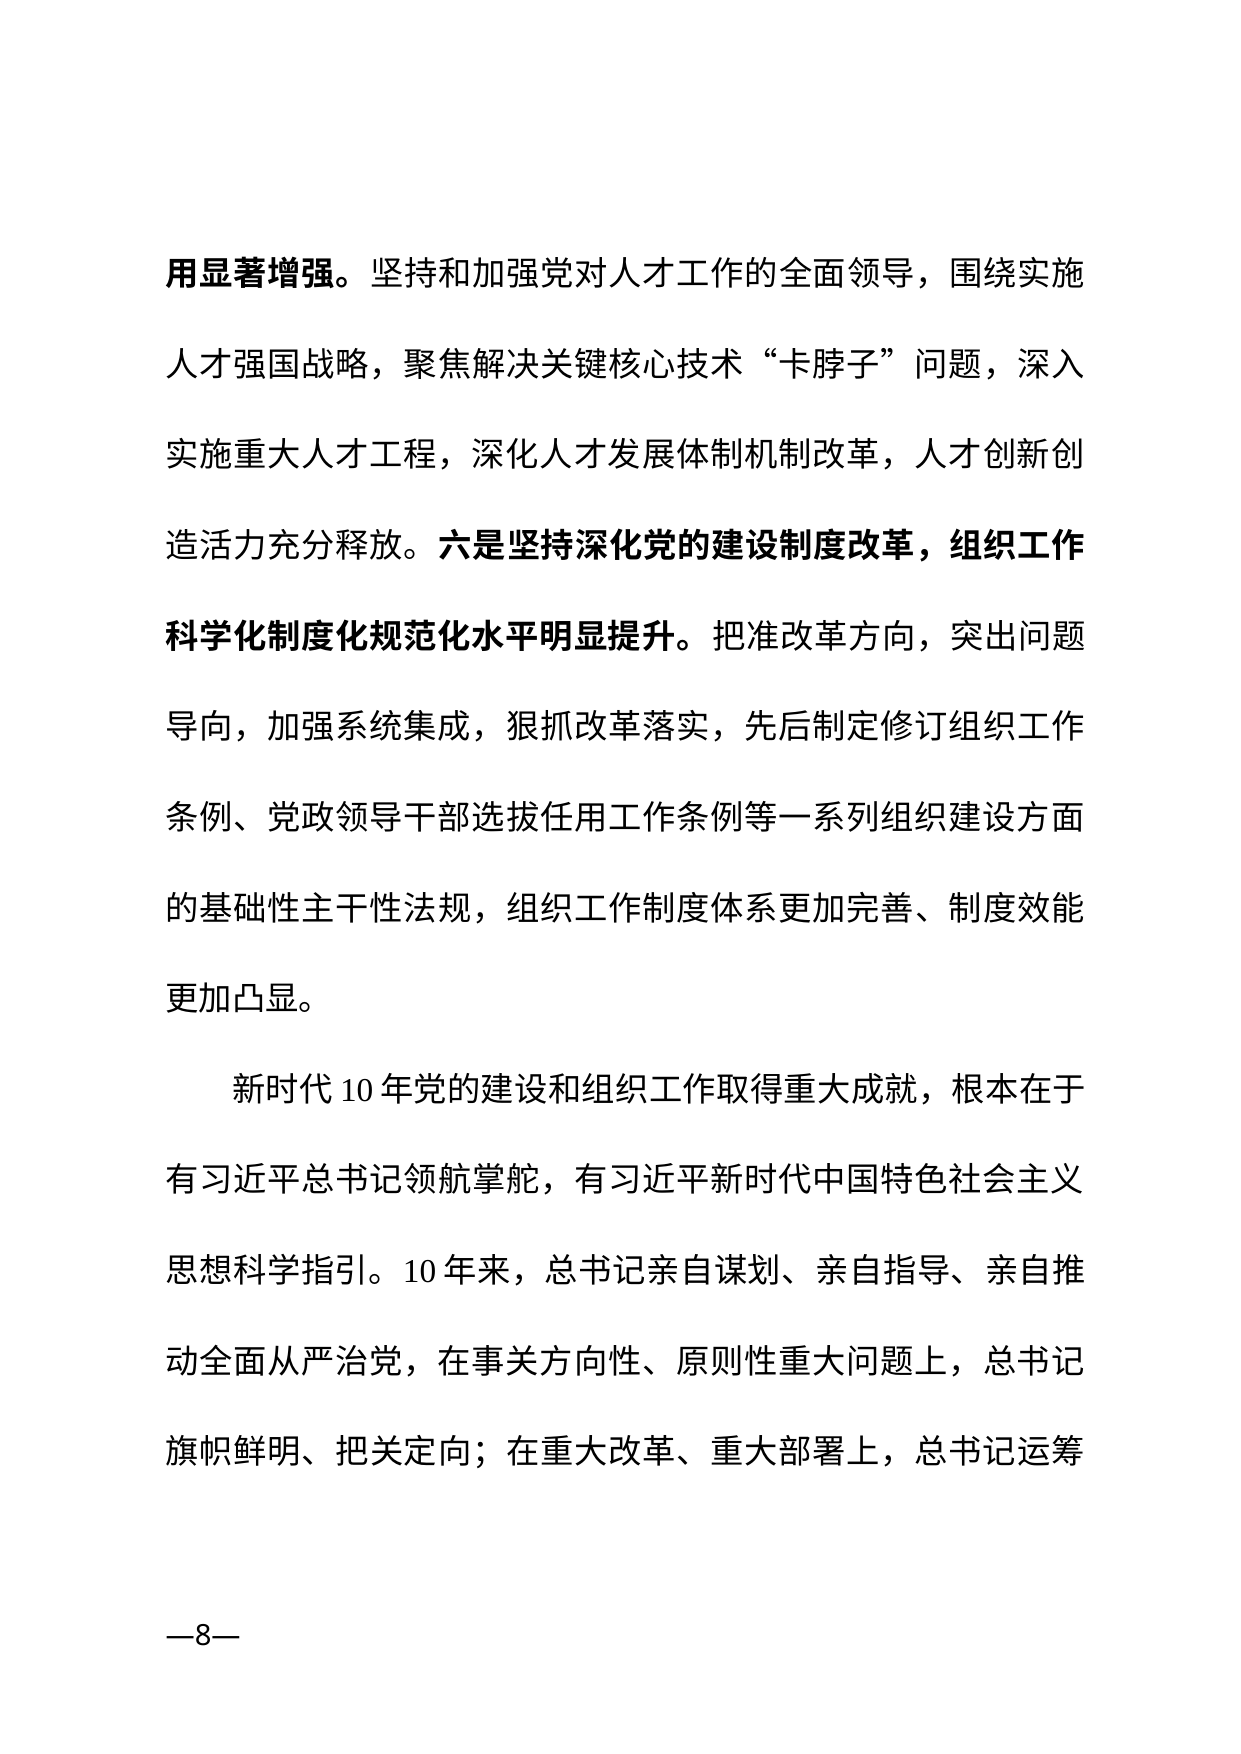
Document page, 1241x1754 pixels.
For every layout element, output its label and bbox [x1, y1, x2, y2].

text [165, 1041, 1087, 1494]
text [165, 226, 1087, 1041]
